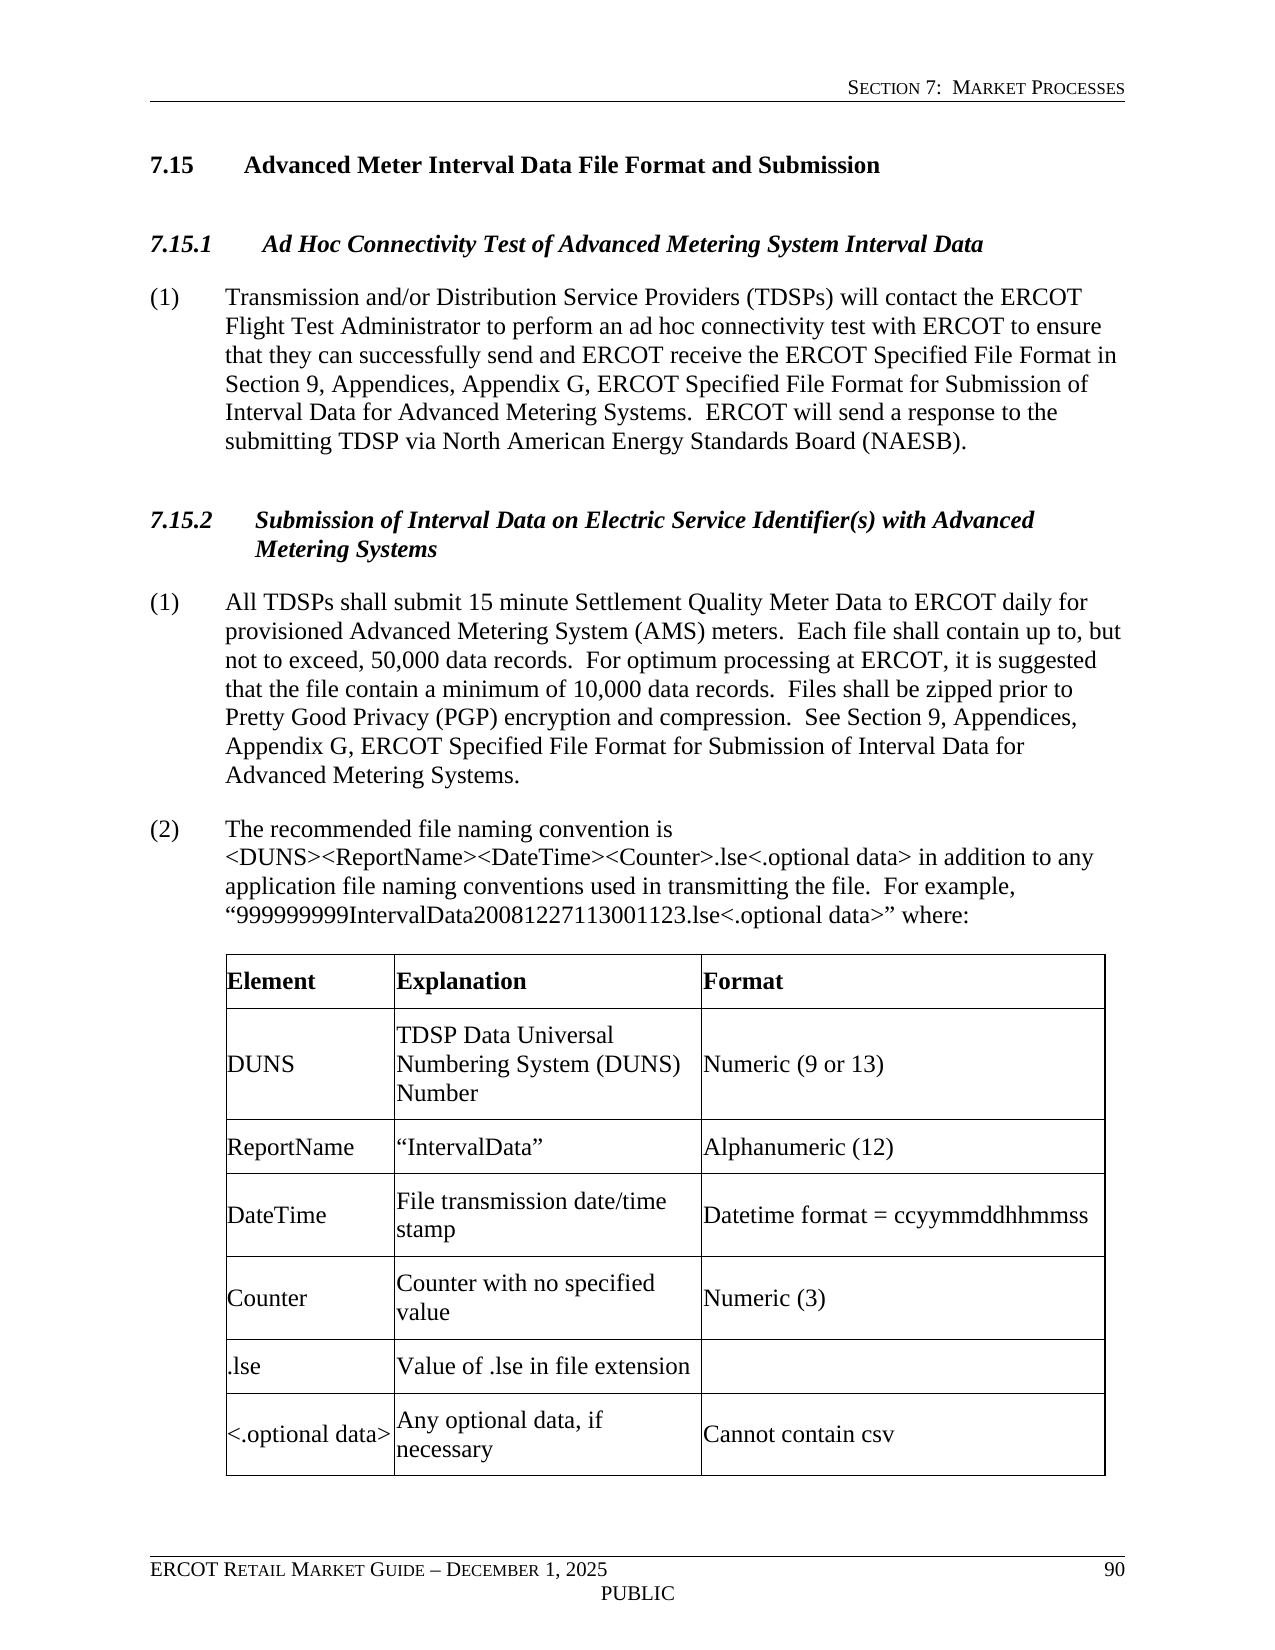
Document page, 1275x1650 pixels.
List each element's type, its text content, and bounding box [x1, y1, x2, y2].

table_cell Counter [227, 1257, 394, 1338]
table_header Explanation [395, 955, 701, 1008]
table_cell Alphanumeric (12) [702, 1120, 1104, 1173]
table_cell <.optional data> [227, 1394, 394, 1475]
text 7.15.2 Submission of Interval Data on Electric Service Identifier(s) with Advanced Metering Systems [150, 505, 1125, 562]
table_cell “IntervalData” [395, 1120, 701, 1173]
table_cell [702, 1340, 1104, 1392]
table_header Format [702, 955, 1104, 1008]
text (1) Transmission and/or Distribution Service Providers (TDSPs) will contact the ERCOT Flight Test Administrator to perform an ad hoc connectivity test with ERCOT to ensure that they can successfully send and ERCOT receive the ERCOT Specified File Format in Section 9, Appendices, Appendix G, ERCOT Specified File Format for Submission of Interval Data for Advanced Metering Systems. ERCOT will send a response to the submitting TDSP via North American Energy Standards Board (NAESB). [150, 282, 1125, 455]
table_cell Counter with no specified value [395, 1257, 701, 1338]
table_cell Any optional data, if necessary [395, 1394, 701, 1475]
table_cell Numeric (3) [702, 1257, 1104, 1338]
table_cell DateTime [227, 1174, 394, 1256]
text 7.15 Advanced Meter Interval Data File Format and Submission [150, 150, 1125, 179]
table_cell DUNS [227, 1009, 394, 1119]
text (1) All TDSPs shall submit 15 minute Settlement Quality Meter Data to ERCOT daily for provisioned Advanced Metering System (AMS) meters. Each file shall contain up to, but not to exceed, 50,000 data records. For optimum processing at ERCOT, it is suggested that the file contain a minimum of 10,000 data records. Files shall be zipped prior to Pretty Good Privacy (PGP) encryption and compression. See Section 9, Appendices, Appendix G, ERCOT Specified File Format for Submission of Interval Data for Advanced Metering Systems. [150, 587, 1125, 789]
table_cell TDSP Data Universal Numbering System (DUNS) Number [395, 1009, 701, 1119]
table_cell .lse [227, 1340, 394, 1392]
table_cell File transmission date/time stamp [395, 1174, 701, 1256]
text (2) The recommended file naming convention is <DUNS><ReportName><DateTime><Counter>.lse<.optional data> in addition to any application file naming conventions used in transmitting the file. For example, “999999999IntervalData20081227113001123.lse<.optional data>” where: [150, 814, 1125, 929]
text 7.15.1 Ad Hoc Connectivity Test of Advanced Metering System Interval Data [150, 229, 1125, 257]
table_cell Cannot contain csv [702, 1394, 1104, 1475]
table_cell Numeric (9 or 13) [702, 1009, 1104, 1119]
table_cell ReportName [227, 1120, 394, 1173]
table_cell Value of .lse in file extension [395, 1340, 701, 1392]
table_cell Datetime format = ccyymmddhhmmss [702, 1174, 1104, 1256]
table_header Element [227, 955, 394, 1008]
